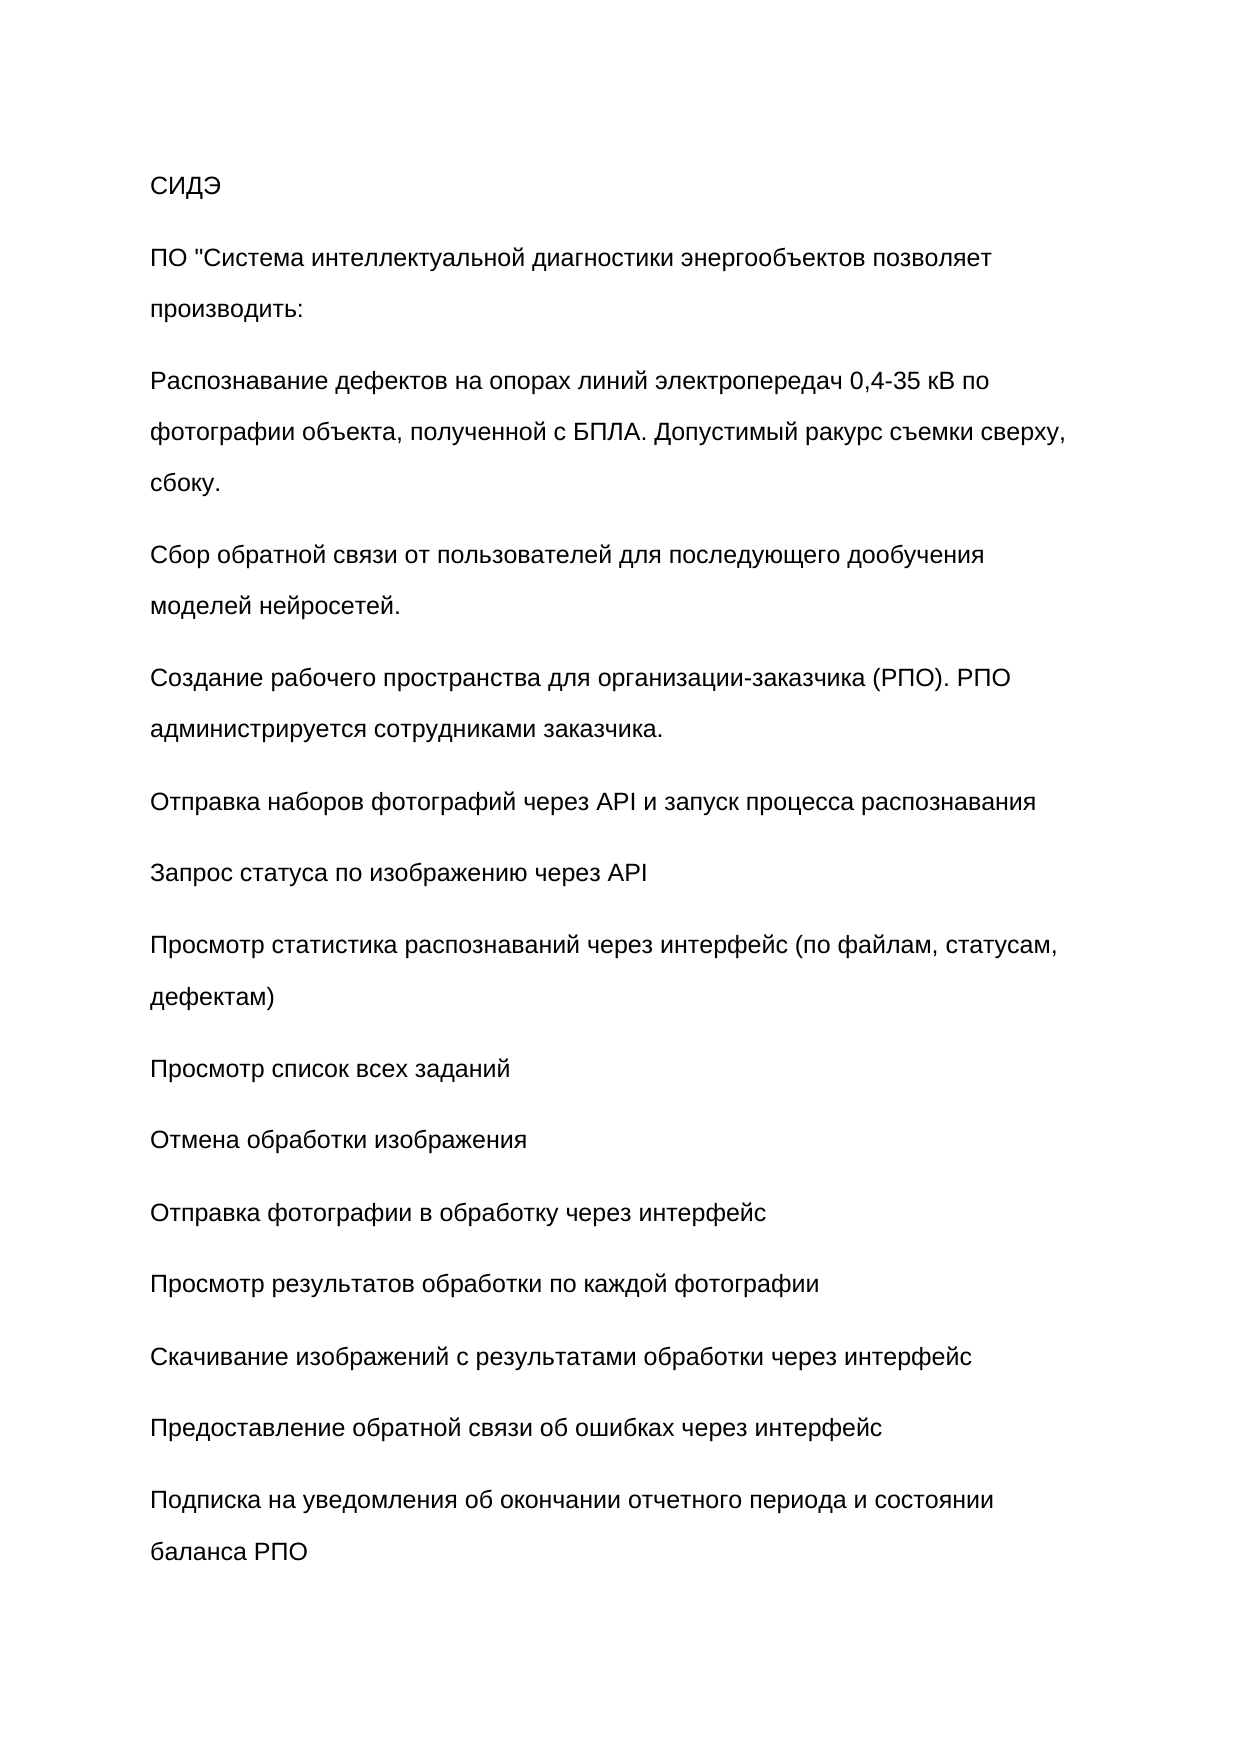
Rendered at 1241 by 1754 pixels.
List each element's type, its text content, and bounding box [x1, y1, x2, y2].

text Просмотр статистика распознаваний через интерфейс (по файлам, статусам, дефектам) [150, 930, 1090, 1010]
text ПО "Система интеллектуальной диагностики энергообъектов позволяет производить: [150, 243, 1090, 323]
text Отправка наборов фотографий через API и запуск процесса распознавания [150, 786, 1090, 815]
text Запрос статуса по изображению через API [150, 858, 1090, 887]
text СИДЭ [150, 171, 1090, 199]
text Просмотр список всех заданий [150, 1053, 1090, 1082]
text Скачивание изображений с результатами обработки через интерфейс [150, 1341, 1090, 1370]
text Просмотр результатов обработки по каждой фотографии [150, 1269, 1090, 1298]
text Создание рабочего пространства для организации-заказчика (РПО). РПО администрируется сотрудниками заказчика. [150, 663, 1090, 743]
text Распознавание дефектов на опорах линий электропередач 0,4-35 кВ по фотографии объекта, полученной с БПЛА. Допустимый ракурс съемки сверху, сбоку. [150, 366, 1090, 497]
text Сбор обратной связи от пользователей для последующего дообучения моделей нейросетей. [150, 540, 1090, 620]
text Отмена обработки изображения [150, 1126, 1090, 1154]
text Предоставление обратной связи об ошибках через интерфейс [150, 1413, 1090, 1442]
text Подписка на уведомления об окончании отчетного периода и состоянии баланса РПО [150, 1485, 1090, 1565]
text Отправка фотографии в обработку через интерфейс [150, 1197, 1090, 1226]
